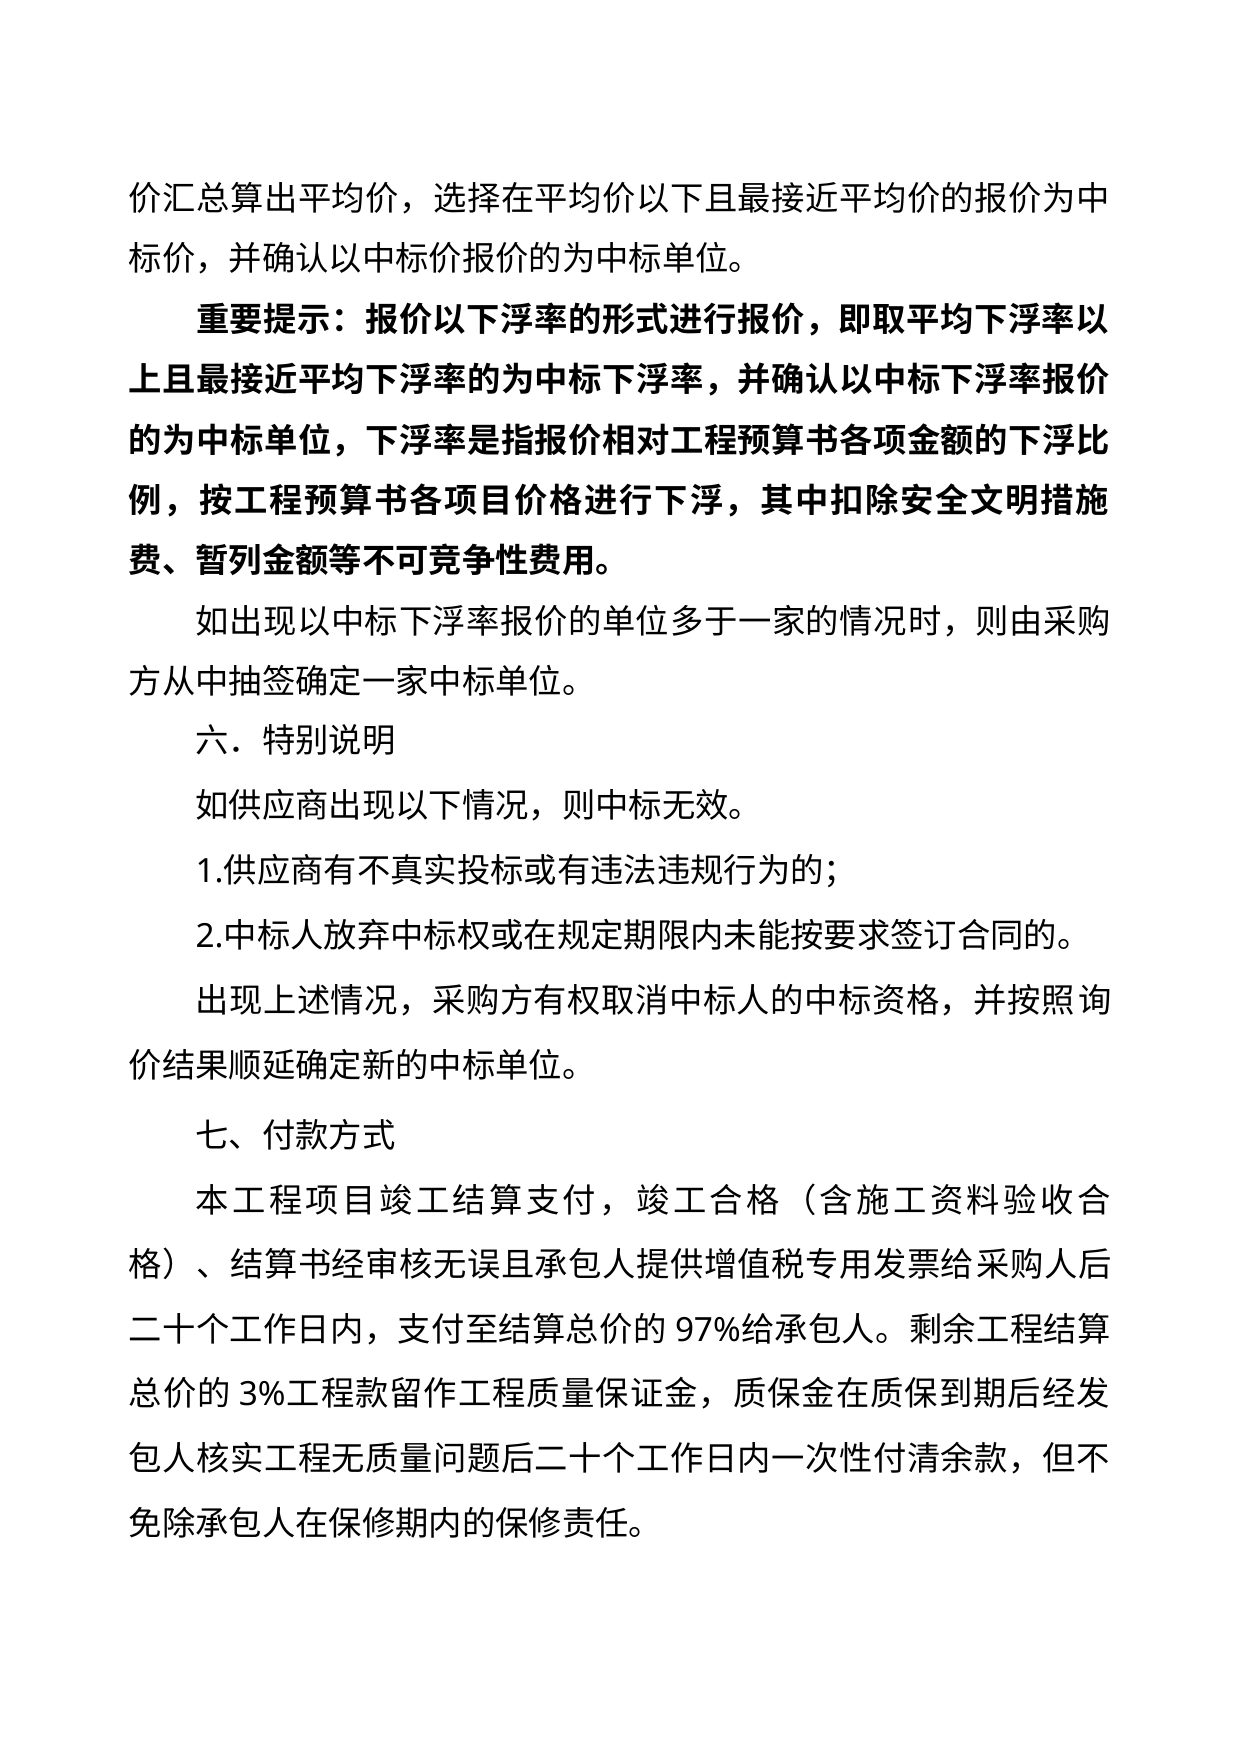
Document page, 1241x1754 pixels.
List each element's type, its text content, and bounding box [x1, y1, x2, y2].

text 2.中标人放弃中标权或在规定期限内未能按要求签订合同的。 [129, 901, 1111, 966]
text 如供应商出现以下情况，则中标无效。 [129, 771, 1111, 836]
text 如出现以中标下浮率报价的单位多于一家的情况时，则由采购方从中抽签确定一家中标单位。 [129, 585, 1111, 706]
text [129, 162, 1111, 283]
text 六．特别说明 [129, 706, 1111, 771]
text 出现上述情况，采购方有权取消中标人的中标资格，并按照询价结果顺延确定新的中标单位。 [129, 966, 1111, 1096]
text 七、付款方式 [129, 1096, 1111, 1160]
text 本工程项目竣工结算支付，竣工合格（含施工资料验收合格）、结算书经审核无误且承包人提供增值税专用发票给采购人后二十个工作日内，支付至结算总价的97%给承包人。剩余工程结算总价的3%工程款留作工程质量保证金，质保金在质保到期后经发包人核实工程无质量问题后二十个工作日内一次性付清余款，但不免除承包人在保修期内的保修责任。 [129, 1160, 1111, 1548]
text 重要提示：报价以下浮率的形式进行报价，即取平均下浮率以上且最接近平均下浮率的为中标下浮率，并确认以中标下浮率报价的为中标单位，下浮率是指报价相对工程预算书各项金额的下浮比例，按工程预算书各项目价格进行下浮，其中扣除安全文明措施费、暂列金额等不可竞争性费用。 [129, 283, 1111, 585]
text 1.供应商有不真实投标或有违法违规行为的； [129, 836, 1111, 901]
